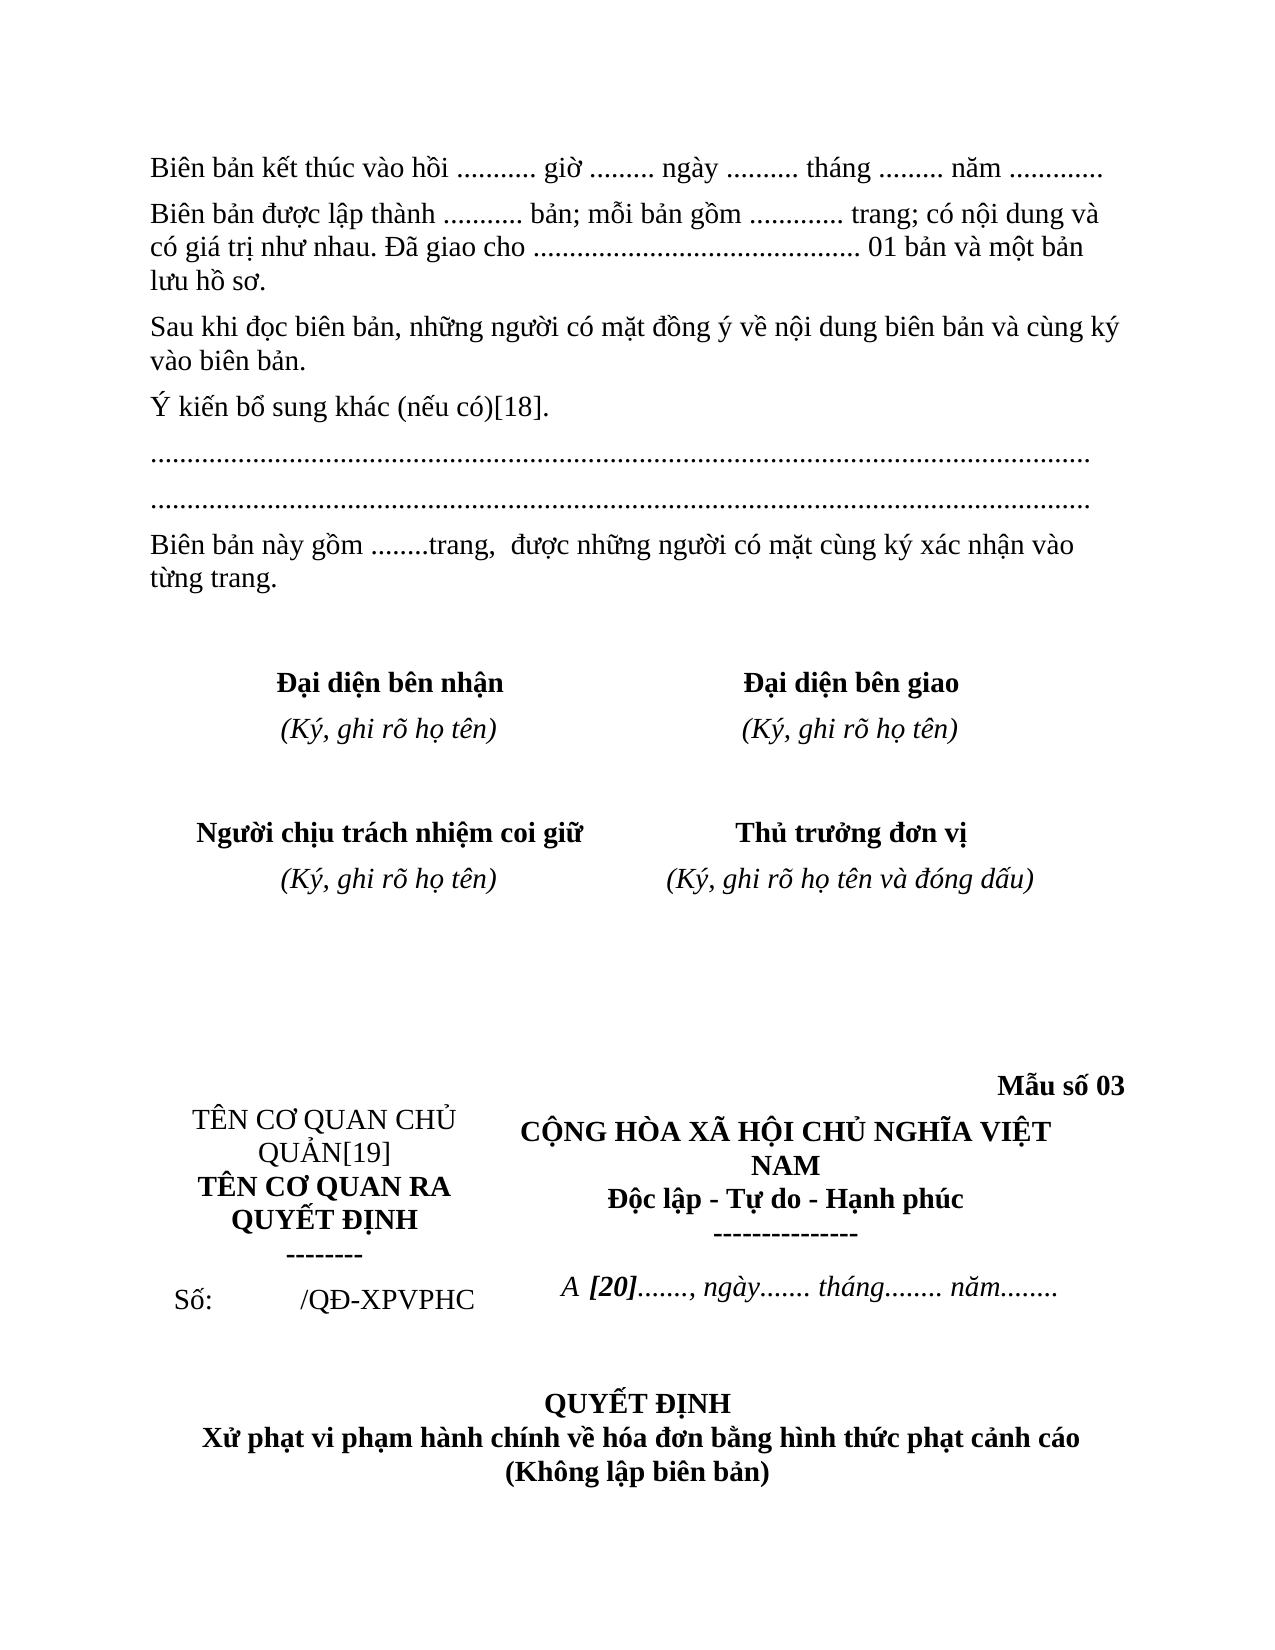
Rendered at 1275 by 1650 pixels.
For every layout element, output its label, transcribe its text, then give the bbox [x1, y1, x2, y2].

table_header CỘNG HÒA XÃ HỘI CHỦ NGHĨA VIỆT NAM Độc lập - Tự do - Hạnh phúc --------------- [499, 1102, 1072, 1269]
table_cell Người chịu trách nhiệm coi giữ (Ký, ghi rõ họ tên) [150, 803, 630, 954]
text Sau khi đọc biên bản, những người có mặt đồng ý về nội dung biên bản và cùng ký vào biên bản. [150, 309, 1125, 376]
text ................................................................................................................................. [150, 481, 1125, 514]
table_header Đại diện bên nhận (Ký, ghi rõ họ tên) [150, 653, 630, 803]
text Biên bản này gồm ........trang, được những người có mặt cùng ký xác nhận vào từng trang. [150, 527, 1125, 594]
text Ý kiến bổ sung khác (nếu có)[18]. [150, 389, 1125, 422]
text Biên bản kết thúc vào hồi ........... giờ ......... ngày .......... tháng ......... năm ............. [150, 150, 1125, 183]
text Xử phạt vi phạm hành chính về hóa đơn bằng hình thức phạt cảnh cáo [150, 1420, 1125, 1454]
table_cell Số: /QĐ-XPVPHC [150, 1270, 499, 1328]
text ................................................................................................................................. [150, 435, 1125, 468]
text QUYẾT ĐỊNH [150, 1387, 1125, 1420]
table_cell Thủ trưởng đơn vị (Ký, ghi rõ họ tên và đóng dấu) [630, 803, 1072, 954]
text Mẫu số 03 [150, 1068, 1125, 1102]
text (Không lập biên bản) [150, 1454, 1125, 1487]
table_cell A [20]......., ngày....... tháng........ năm........ [499, 1270, 1072, 1328]
table_header TÊN CƠ QUAN CHỦ QUẢN[19] TÊN CƠ QUAN RA QUYẾT ĐỊNH -------- [150, 1102, 499, 1269]
text Biên bản được lập thành ........... bản; mỗi bản gồm ............. trang; có nội dung và có giá trị như nhau. Đã giao cho ............................................. 01 bản và một bản lưu hồ sơ. [150, 196, 1125, 297]
table_header Đại diện bên giao (Ký, ghi rõ họ tên) [630, 653, 1072, 803]
